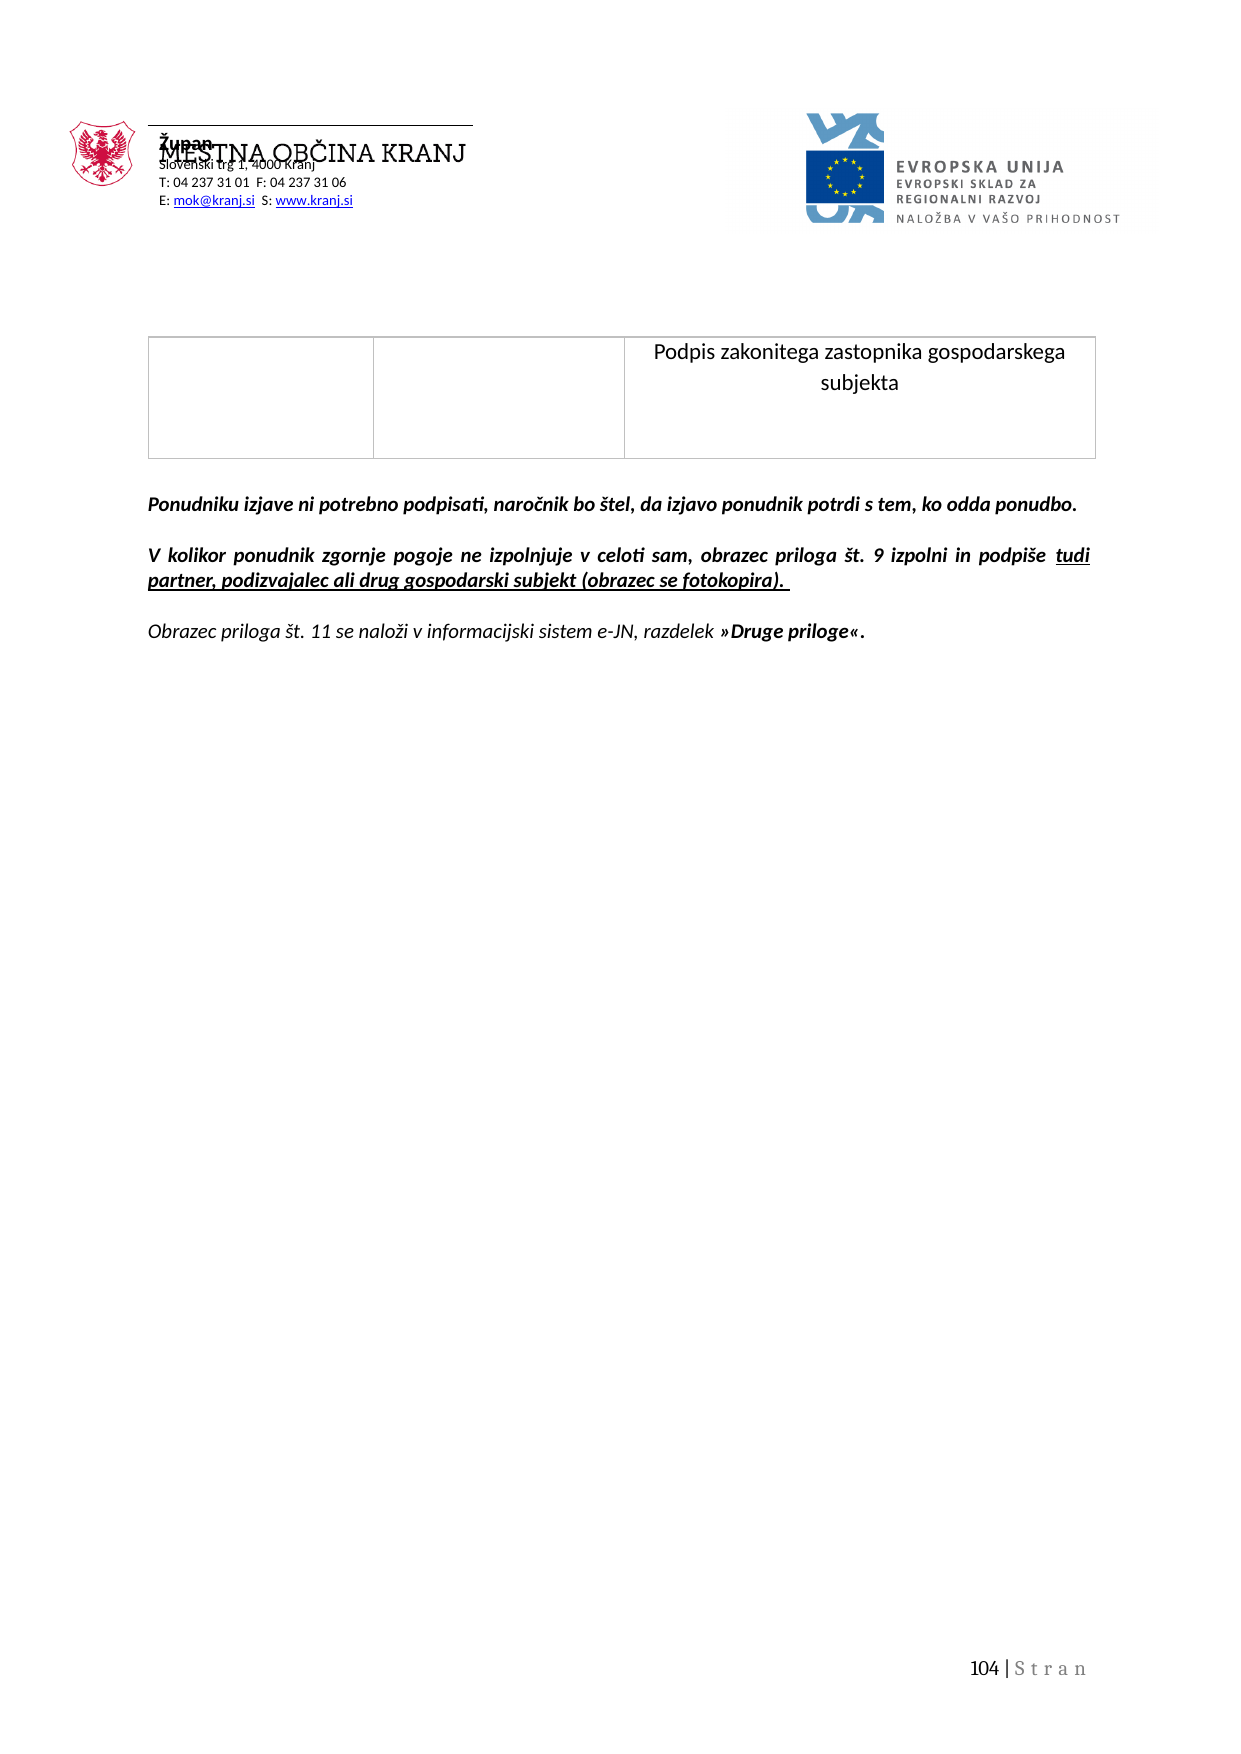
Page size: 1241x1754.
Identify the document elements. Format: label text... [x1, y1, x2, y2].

table_header [374, 338, 624, 458]
text V kolikor ponudnik zgornje pogoje ne izpolnjuje v celoti sam, obrazec priloga št. 9 izpolni in podpiše tudi partner, podizvajalec ali drug gospodarski subjekt (obrazec se fotokopira). [148, 542, 1092, 593]
text Obrazec priloga št. 11 se naloži v informacijski sistem e-JN, razdelek »Druge priloge«. [148, 618, 1092, 644]
table_header [149, 338, 373, 458]
picture [725, 108, 1160, 234]
table_header Podpis zakonitega zastopnika gospodarskega subjekta [625, 338, 1095, 458]
text Ponudniku izjave ni potrebno podpisati, naročnik bo štel, da izjavo ponudnik potrdi s tem, ko odda ponudbo. [148, 491, 1092, 517]
